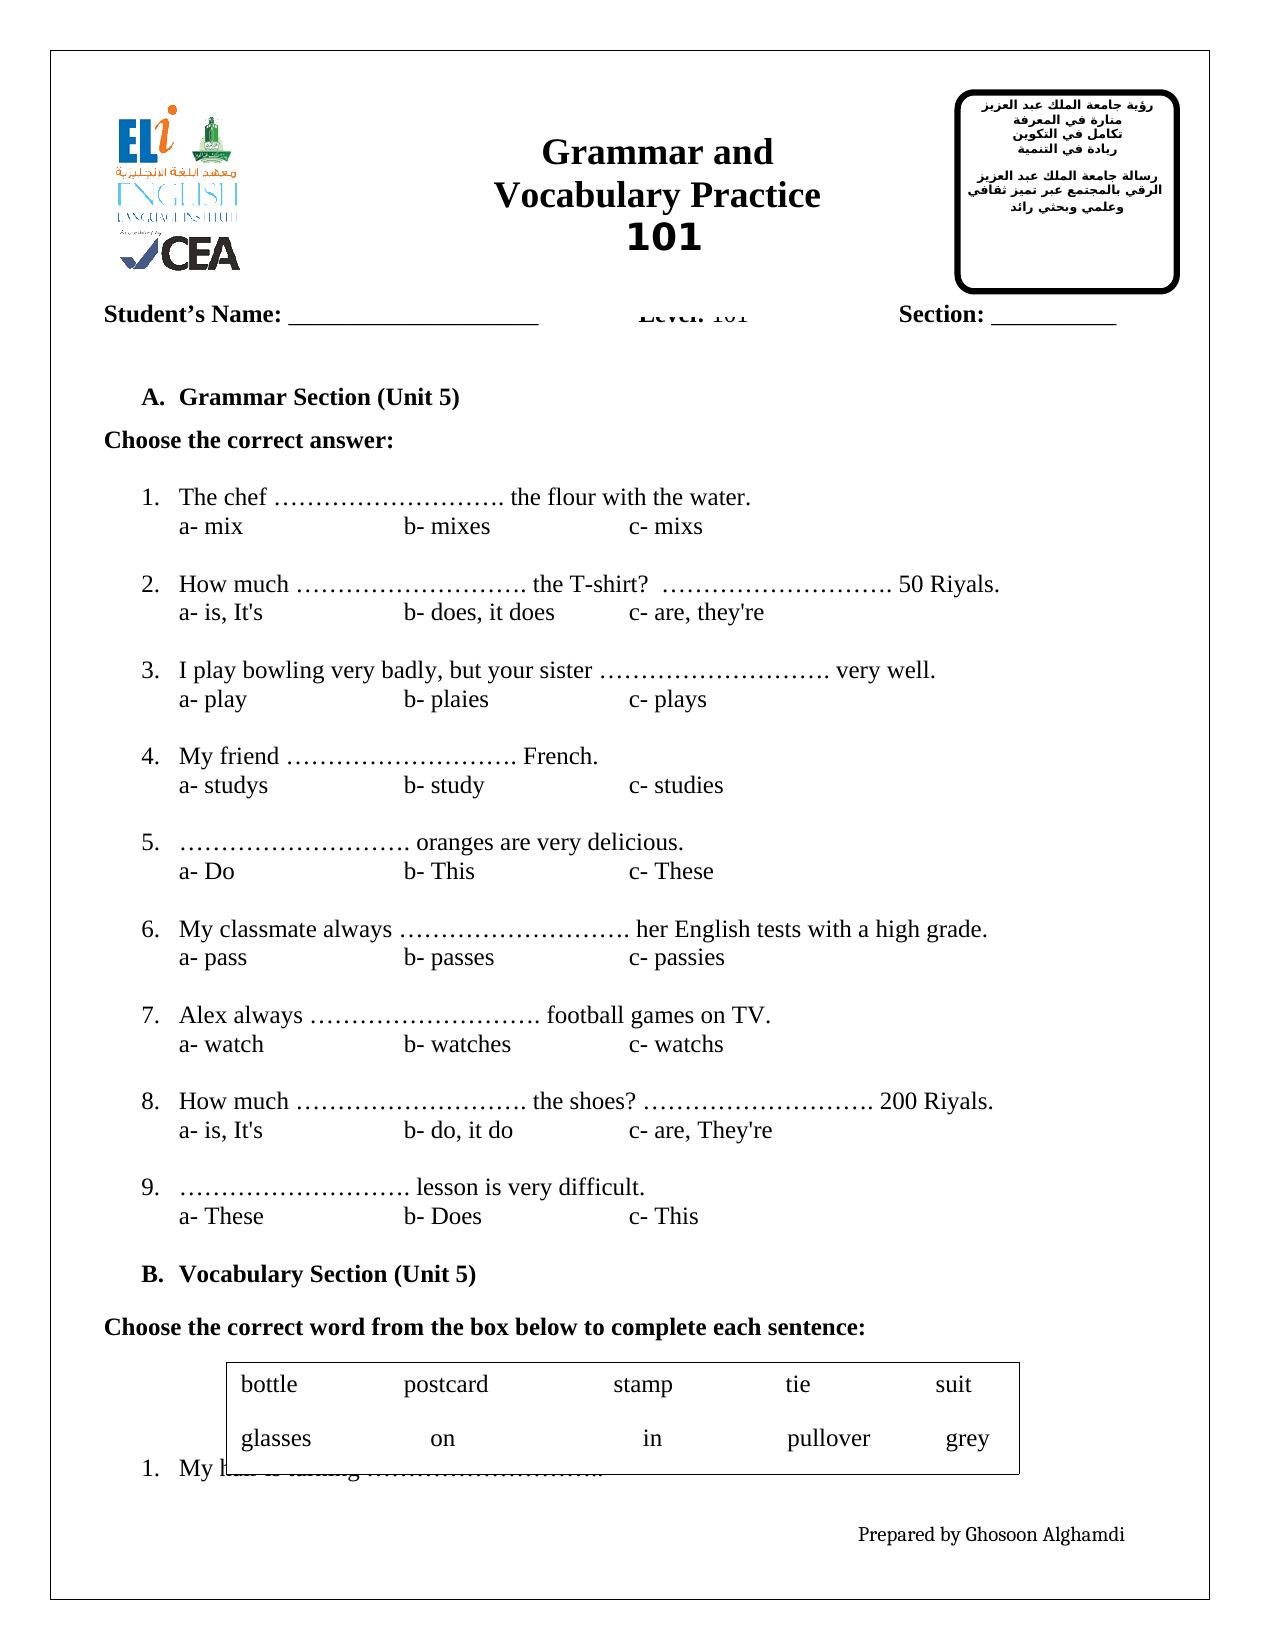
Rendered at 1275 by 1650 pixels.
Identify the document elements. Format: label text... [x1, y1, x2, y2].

text a- mix b- mixes c- mixs [178, 511, 1125, 540]
text a- studys b- study c- studies [178, 770, 1125, 799]
list I play bowling very badly, but your sister ………………………. very well. [141, 655, 1125, 684]
list Vocabulary Section (Unit 5) [141, 1259, 1125, 1287]
list The chef ………………………. the flour with the water. [141, 482, 1125, 511]
list ………………………. lesson is very difficult. [141, 1172, 1125, 1201]
text a- is, It's b- does, it does c- are, they're [178, 597, 1125, 626]
list My classmate always ………………………. her English tests with a high grade. [141, 914, 1125, 942]
text a- Do b- This c- These [178, 856, 1125, 885]
list My hair is turning ……………………….. [141, 1453, 349, 1481]
list How much ………………………. the T-shirt? ………………………. 50 Riyals. [141, 569, 1125, 597]
text Choose the correct answer: [103, 425, 1125, 454]
list How much ………………………. the shoes? ………………………. 200 Riyals. [141, 1086, 1125, 1115]
list My friend ………………………. French. [141, 741, 1125, 770]
text a- play b- plaies c- plays [178, 684, 1125, 712]
list My hair is turning ……………………….. [357, 1453, 1125, 1481]
list ………………………. oranges are very delicious. [141, 827, 1125, 856]
text a- These b- Does c- This [178, 1201, 1125, 1230]
text Choose the correct word from the box below to complete each sentence: [103, 1312, 1125, 1341]
picture [103, 103, 255, 274]
text a- is, It's b- do, it do c- are, They're [178, 1115, 1125, 1144]
text a- watch b- watches c- watchs [178, 1029, 1125, 1057]
list Alex always ………………………. football games on TV. [141, 1000, 1125, 1029]
text Student’s Name: ____________________ Level: 101 Section: __________ [103, 299, 1125, 328]
text a- pass b- passes c- passies [178, 942, 1125, 971]
list Grammar Section (Unit 5) [141, 382, 1125, 411]
